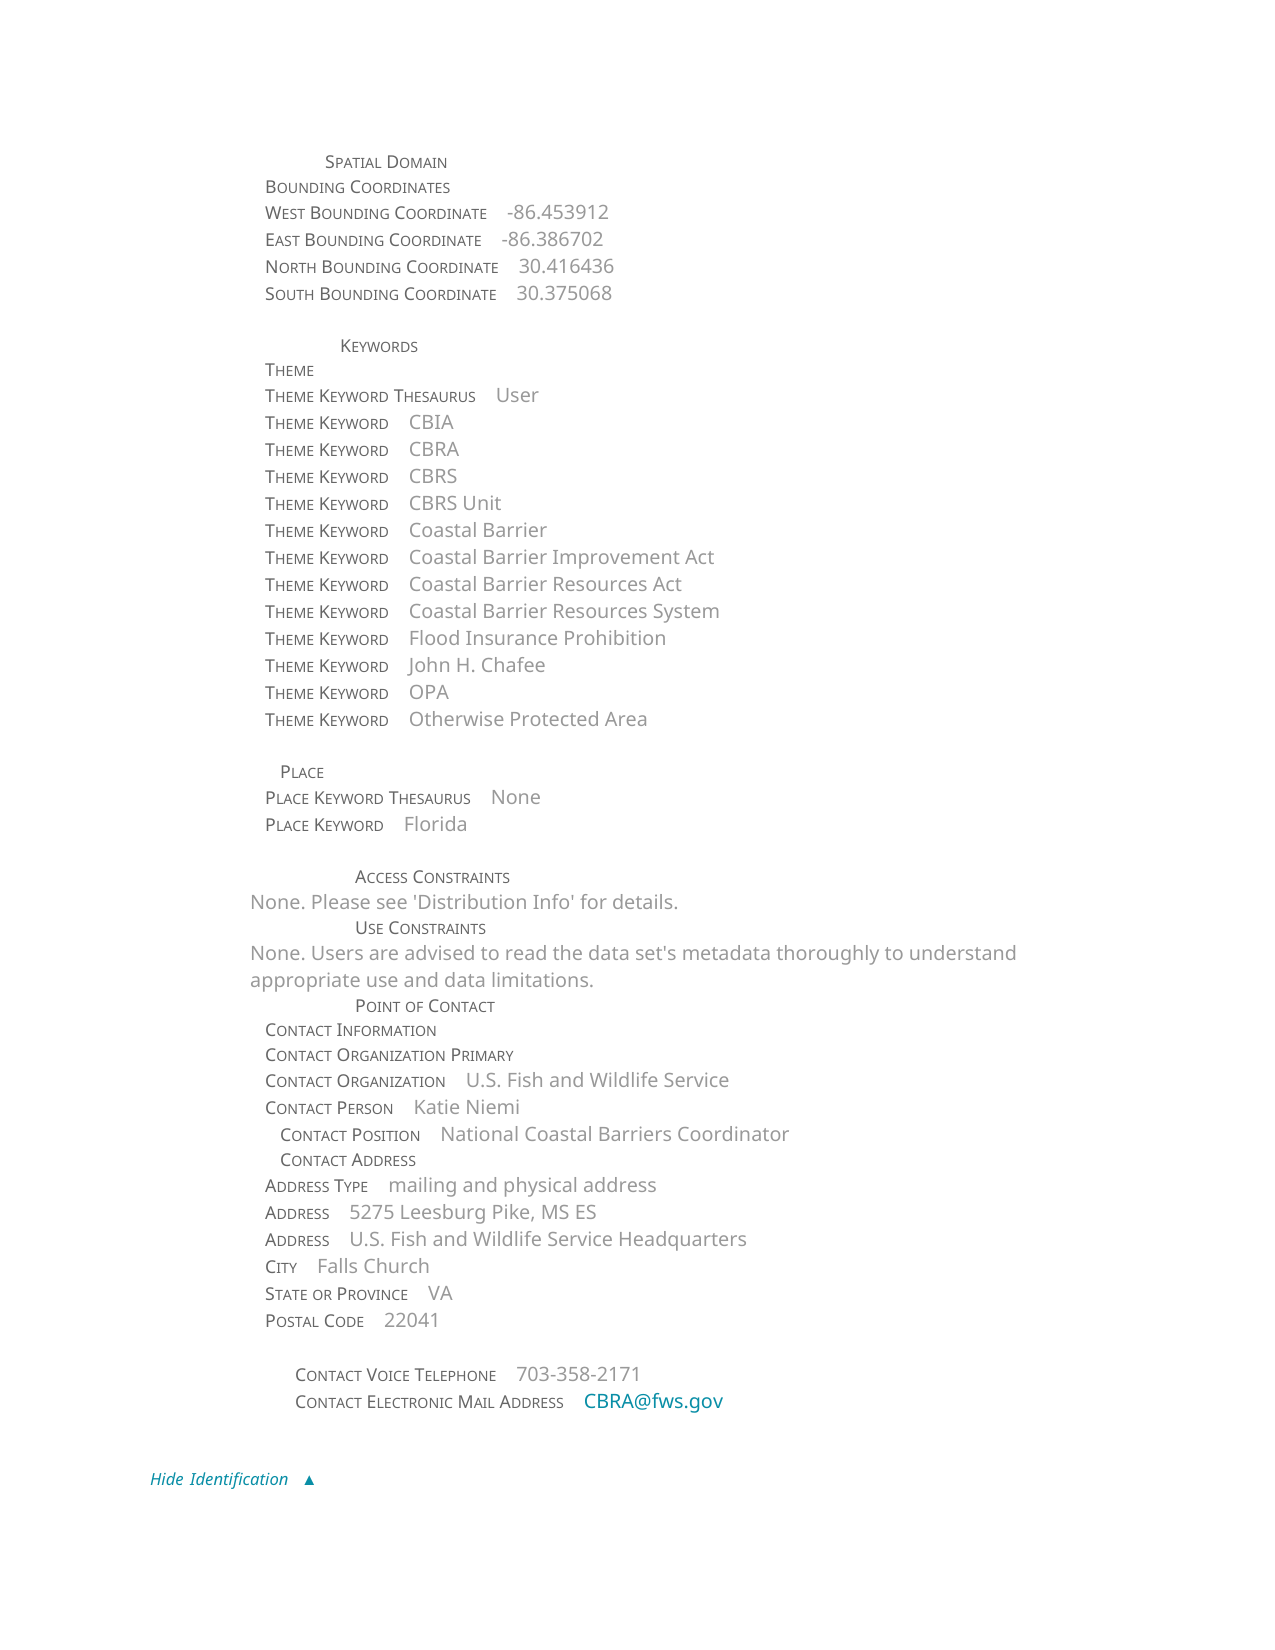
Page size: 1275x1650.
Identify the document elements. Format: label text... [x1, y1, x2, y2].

text Theme Keyword Otherwise Protected Area [265, 705, 1125, 732]
text Place Keyword Thesaurus None [265, 783, 1125, 810]
text Spatial Domain [325, 150, 1125, 174]
text Postal Code 22041 [265, 1306, 1125, 1333]
text Place Keyword Florida [265, 810, 1125, 837]
text Contact Address [280, 1147, 1125, 1171]
text Contact Position National Coastal Barriers Coordinator [280, 1120, 1125, 1147]
text Contact Person Katie Niemi [265, 1093, 1125, 1120]
text Theme Keyword John H. Chafee [265, 651, 1125, 678]
text Theme Keyword OPA [265, 678, 1125, 705]
text Contact Electronic Mail Address CBRA@fws.gov [295, 1387, 1125, 1414]
text East Bounding Coordinate -86.386702 [265, 225, 1125, 252]
text Theme Keyword CBRA [265, 436, 1125, 462]
text North Bounding Coordinate 30.416436 [265, 252, 1125, 279]
text Address U.S. Fish and Wildlife Service Headquarters [265, 1225, 1125, 1252]
text Bounding Coordinates [265, 174, 1125, 198]
text Contact Information [265, 1018, 1125, 1042]
text Use Constraints [355, 916, 1125, 940]
text Contact Organization Primary [265, 1042, 1125, 1066]
text Contact Organization U.S. Fish and Wildlife Service [265, 1066, 1125, 1093]
text Theme Keyword Coastal Barrier [265, 516, 1125, 543]
text Theme Keyword Coastal Barrier Improvement Act [265, 543, 1125, 570]
text Keywords [340, 333, 1125, 357]
text None. Please see 'Distribution Info' for details. [250, 888, 1125, 916]
text Theme Keyword Thesaurus User [265, 382, 1125, 408]
text Hide Identification ▲ [150, 1468, 1125, 1491]
text Address Type mailing and physical address [265, 1171, 1125, 1198]
text South Bounding Coordinate 30.375068 [265, 279, 1125, 306]
text Theme Keyword CBIA [265, 408, 1125, 436]
text Theme Keyword Coastal Barrier Resources Act [265, 570, 1125, 597]
text Address 5275 Leesburg Pike, MS ES [265, 1198, 1125, 1225]
text Theme [265, 357, 1125, 382]
text Theme Keyword Flood Insurance Prohibition [265, 624, 1125, 651]
text City Falls Church [265, 1252, 1125, 1279]
text West Bounding Coordinate -86.453912 [265, 198, 1125, 225]
text Theme Keyword CBRS Unit [265, 489, 1125, 516]
text Theme Keyword CBRS [265, 462, 1125, 489]
text Theme Keyword Coastal Barrier Resources System [265, 597, 1125, 624]
text State or Province VA [265, 1279, 1125, 1306]
text Point of Contact [355, 994, 1125, 1018]
text Place [280, 759, 1125, 783]
text Access Constraints [355, 864, 1125, 888]
text None. Users are advised to read the data set's metadata thoroughly to understand appropriate use and data limitations. [250, 940, 1125, 994]
text Contact Voice Telephone 703-358-2171 [295, 1360, 1125, 1387]
